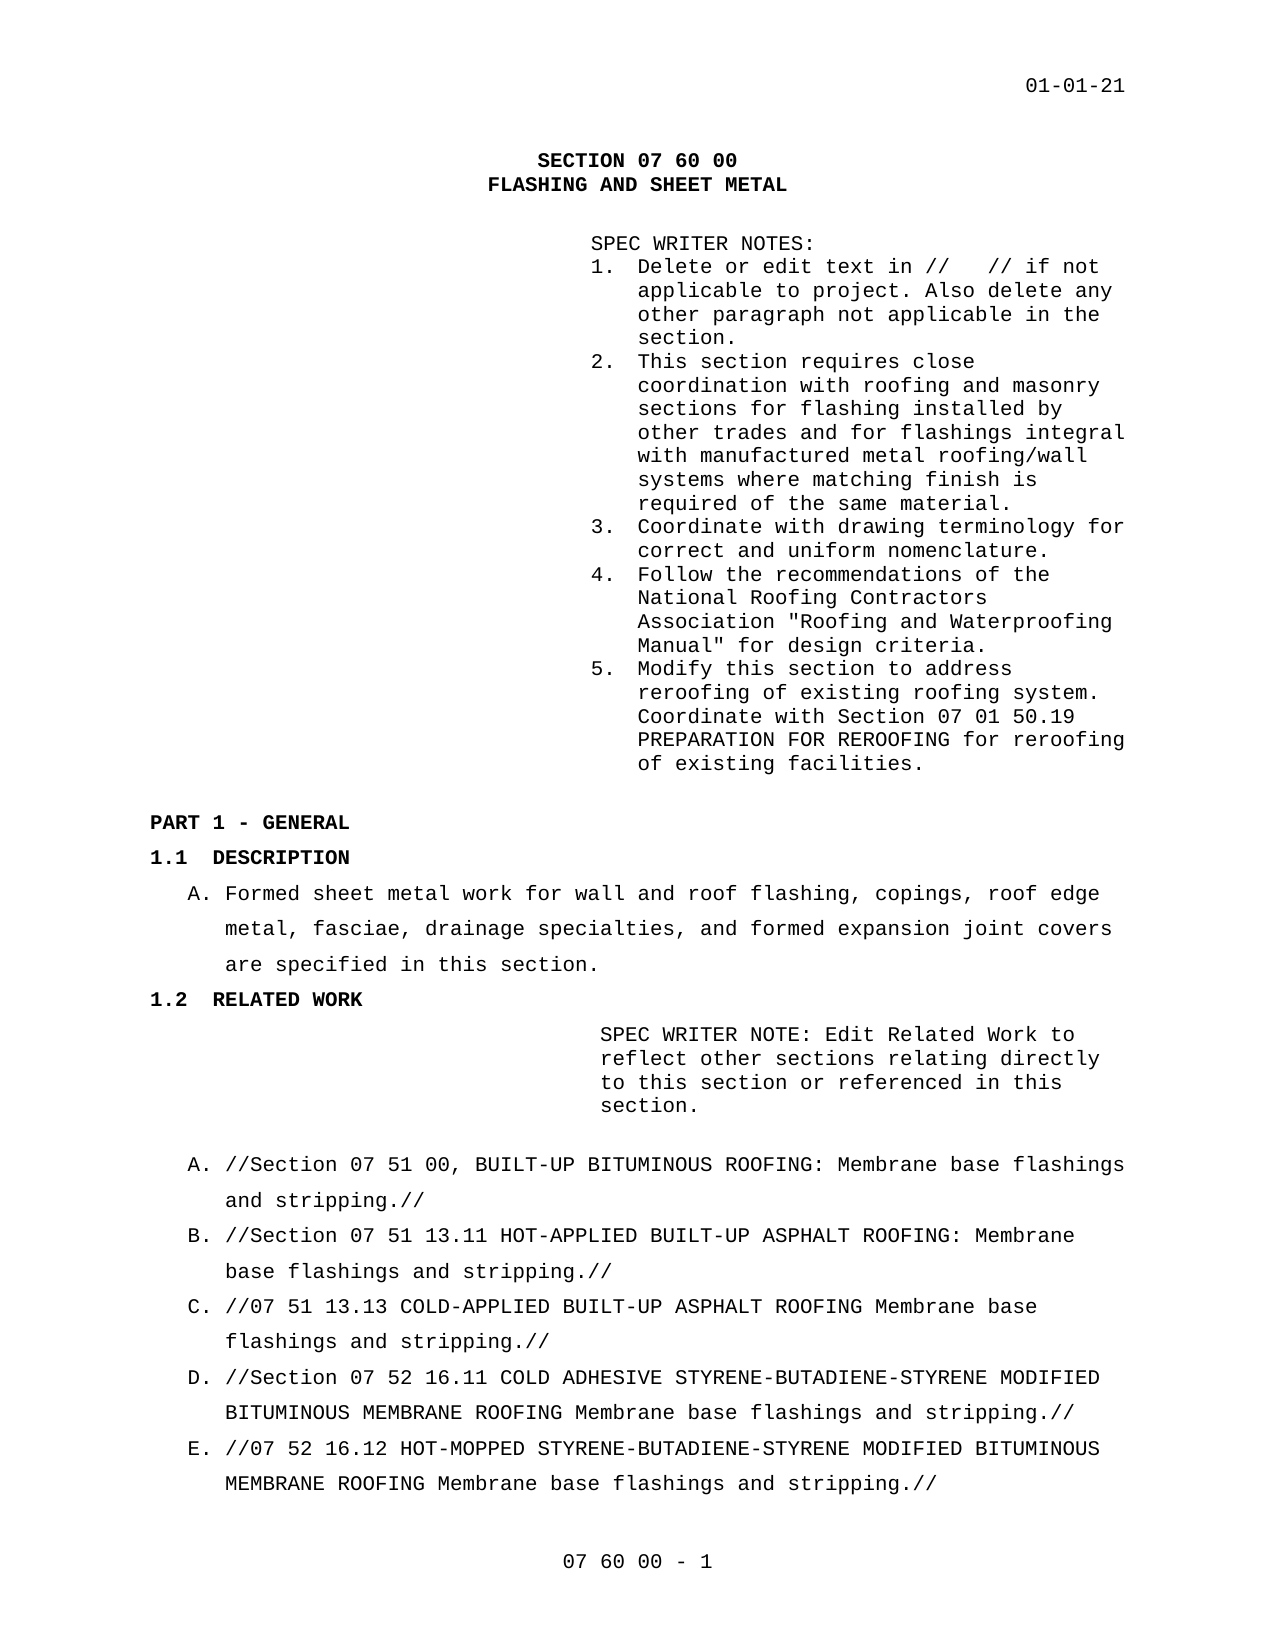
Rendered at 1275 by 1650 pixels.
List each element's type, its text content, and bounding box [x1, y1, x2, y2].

text //07 52 16.12 HOT-MOPPED STYRENE-BUTADIENE-STYRENE MODIFIED BITUMINOUS MEMBRANE ROOFING Membrane base flashings and stripping.// [187, 1438, 1125, 1497]
text SPEC WRITER NOTE: Edit Related Work to reflect other sections relating directly to this section or referenced in this section. [600, 1024, 1125, 1119]
text SPEC WRITER NOTES: [591, 233, 1125, 256]
text 4. Follow the recommendations of the National Roofing Contractors Association "Roofing and Waterproofing Manual" for design criteria. [591, 564, 1125, 658]
text DESCRIPTION [150, 847, 1125, 871]
text //Section 07 52 16.11 COLD ADHESIVE STYRENE-BUTADIENE-STYRENE MODIFIED BITUMINOUS MEMBRANE ROOFING Membrane base flashings and stripping.// [187, 1367, 1125, 1426]
text //Section 07 51 13.11 HOT-APPLIED BUILT-UP ASPHALT ROOFING: Membrane base flashings and stripping.// [187, 1225, 1125, 1284]
text //Section 07 51 00, BUILT-UP BITUMINOUS ROOFING: Membrane base flashings and stripping.// [187, 1154, 1125, 1213]
text 1. Delete or edit text in // // if not applicable to project. Also delete any other paragraph not applicable in the section. [591, 256, 1125, 351]
text Formed sheet metal work for wall and roof flashing, copings, roof edge metal, fasciae, drainage specialties, and formed expansion joint covers are specified in this section. [187, 883, 1125, 977]
text RELATED WORK [150, 989, 1125, 1013]
text GENERAL [150, 812, 1125, 836]
title SECTION 07 60 00 FLASHING AND SHEET METAL [150, 150, 1125, 197]
text //07 51 13.13 COLD-APPLIED BUILT-UP ASPHALT ROOFING Membrane base flashings and stripping.// [187, 1296, 1125, 1355]
text 5. Modify this section to address reroofing of existing roofing system. Coordinate with Section 07 01 50.19 PREPARATION FOR REROOFING for reroofing of existing facilities. [591, 658, 1125, 777]
text 3. Coordinate with drawing terminology for correct and uniform nomenclature. [591, 516, 1125, 564]
text 2. This section requires close coordination with roofing and masonry sections for flashing installed by other trades and for flashings integral with manufactured metal roofing/wall systems where matching finish is required of the same material. [591, 351, 1125, 516]
